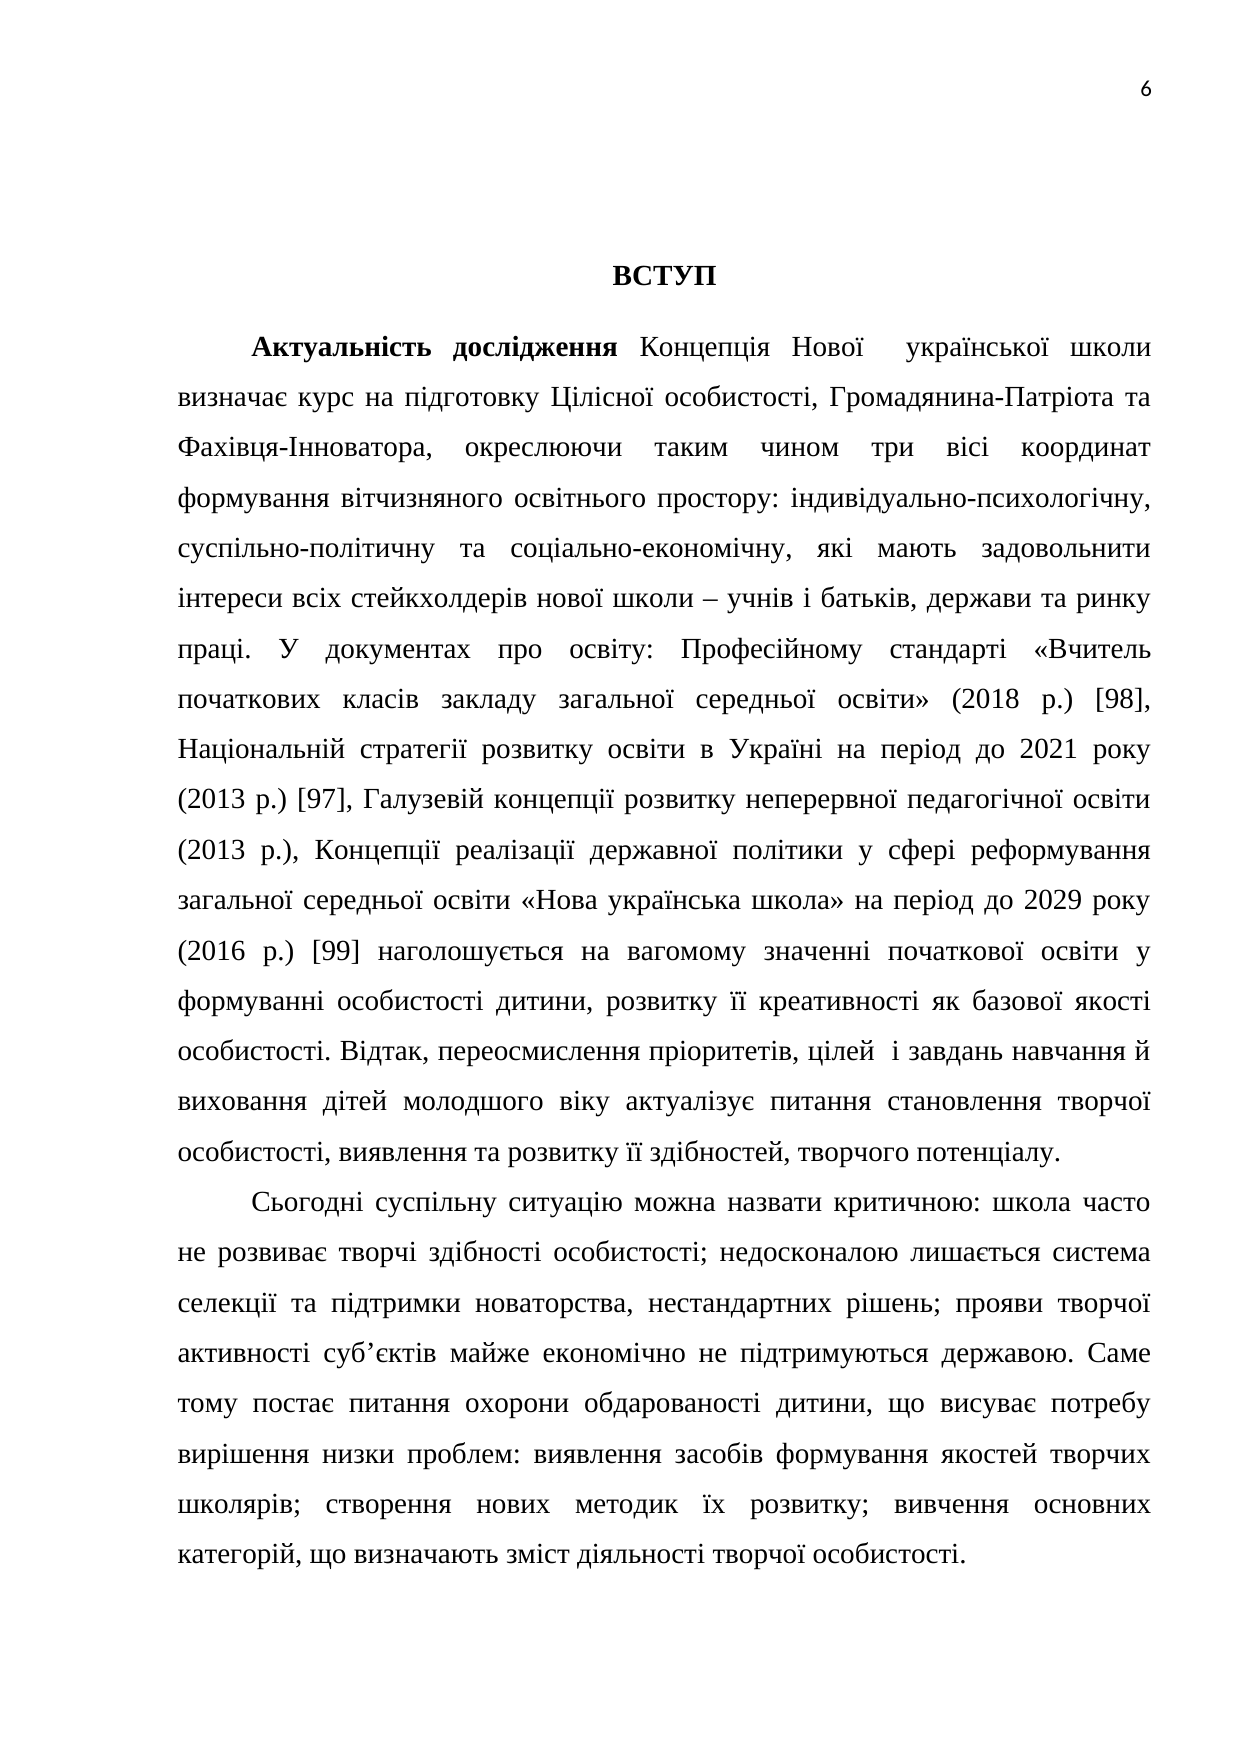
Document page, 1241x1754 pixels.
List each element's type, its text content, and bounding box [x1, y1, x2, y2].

text ВСТУП [177, 258, 1152, 291]
text Сьогодні суспільну ситуацію можна назвати критичною: школа часто не розвиває творчі здібності особистості; недосконалою лишається система селекції та підтримки новаторства, нестандартних рішень; прояви творчої активності суб’єктів майже економічно не підтримуються державою. Саме тому постає питання охорони обдарованості дитини, що висуває потребу вирішення низки проблем: виявлення засобів формування якостей творчих школярів; створення нових методик їх розвитку; вивчення основних категорій, що визначають зміст діяльності творчої особистості. [177, 1184, 1152, 1570]
text Актуальність дослідження Концепція Нової української школи визначає курс на підготовку Цілісної особистості, Громадянина-Патріота та Фахівця-Інноватора, окреслюючи таким чином три вісі координат формування вітчизняного освітнього простору: індивідуально-психологічну, суспільно-політичну та соціально-економічну, які мають задовольнити інтереси всіх стейкхолдерів нової школи – учнів і батьків, держави та ринку праці. У документах про освіту: Професійному стандарті «Вчитель початкових класів закладу загальної середньої освіти» (2018 р.) [98], Національній стратегії розвитку освіти в Україні на період до 2021 року (2013 р.) [97], Галузевій концепції розвитку неперервної педагогічної освіти (2013 р.), Концепції реалізації державної політики у сфері реформування загальної середньої освіти «Нова українська школа» на період до 2029 року (2016 р.) [99] наголошується на вагомому значенні початкової освіти у формуванні особистості дитини, розвитку її креативності як базової якості особистості. Відтак, переосмислення пріоритетів, цілей і завдань навчання й виховання дітей молодшого віку актуалізує питання становлення творчої особистості, виявлення та розвитку її здібностей, творчого потенціалу. [177, 329, 1152, 1167]
